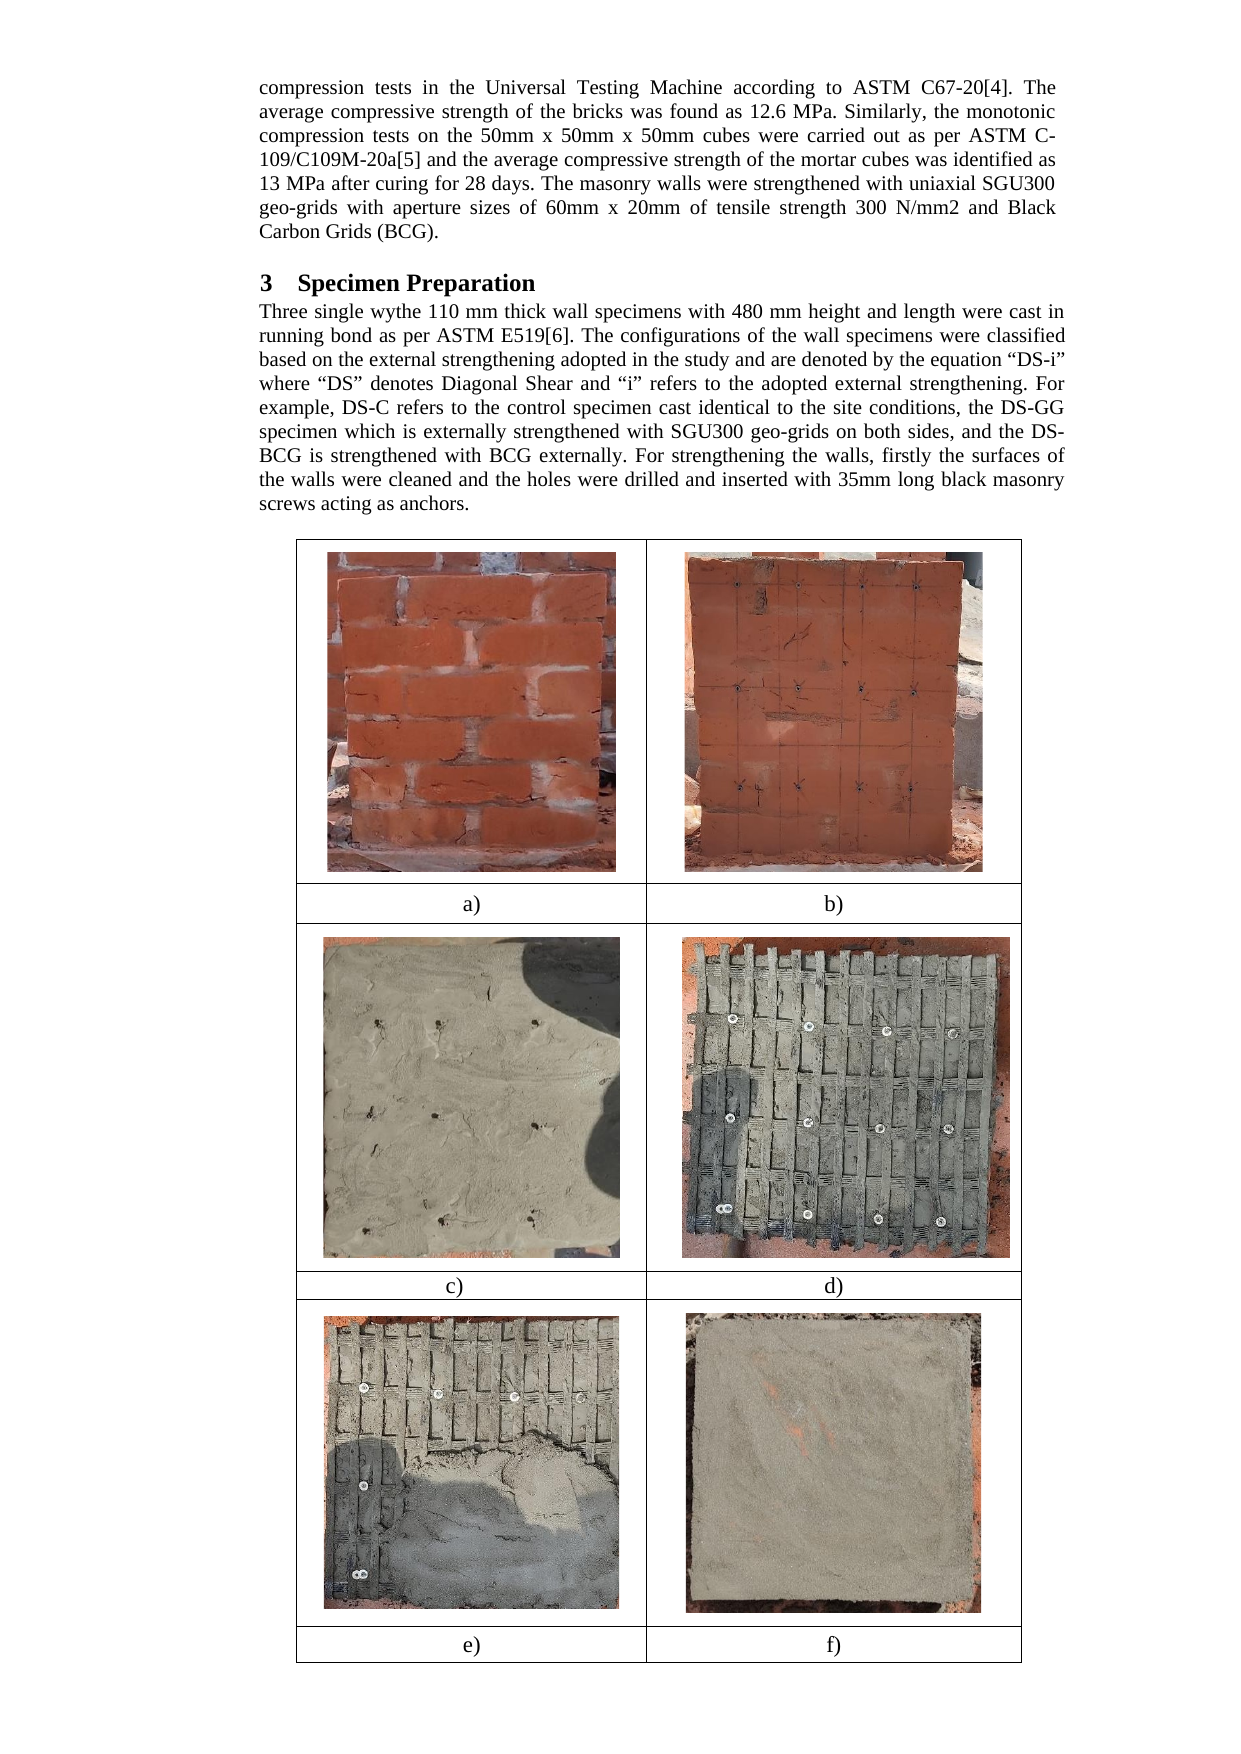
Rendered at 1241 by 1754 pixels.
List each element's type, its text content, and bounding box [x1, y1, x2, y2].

table_header [297, 540, 646, 883]
table_cell [647, 924, 1021, 1271]
text Three single wythe 110 mm thick wall specimens with 480 mm height and length were cast in running bond as per ASTM E519[6]. The configurations of the wall specimens were classified based on the external strengthening adopted in the study and are denoted by the equation “DS-i” where “DS” denotes Diagonal Shear and “i” refers to the adopted external strengthening. For example, DS-C refers to the control specimen cast identical to the site conditions, the DS-GG specimen which is externally strengthened with SGU300 geo-grids on both sides, and the DS-BCG is strengthened with BCG externally. For strengthening the walls, firstly the surfaces of the walls were cleaned and the holes were drilled and inserted with 35mm long black masonry screws acting as anchors. [259, 298, 1066, 515]
picture [327, 552, 616, 872]
table_header [647, 540, 1021, 883]
picture [685, 1313, 982, 1613]
table_cell b) [647, 884, 1021, 923]
table_cell [647, 1300, 1021, 1626]
picture [684, 552, 983, 872]
picture [682, 937, 1010, 1258]
table_cell c) [297, 1272, 646, 1299]
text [259, 75, 1057, 243]
picture [323, 1316, 620, 1609]
table_cell a) [297, 884, 646, 923]
table_cell f) [647, 1627, 1021, 1662]
table_cell [297, 924, 646, 1271]
picture [323, 937, 620, 1258]
subtitle 3 Specimen Preparation [260, 268, 981, 296]
table_cell d) [647, 1272, 1021, 1299]
table_cell [297, 1300, 646, 1626]
table_cell e) [297, 1627, 646, 1662]
